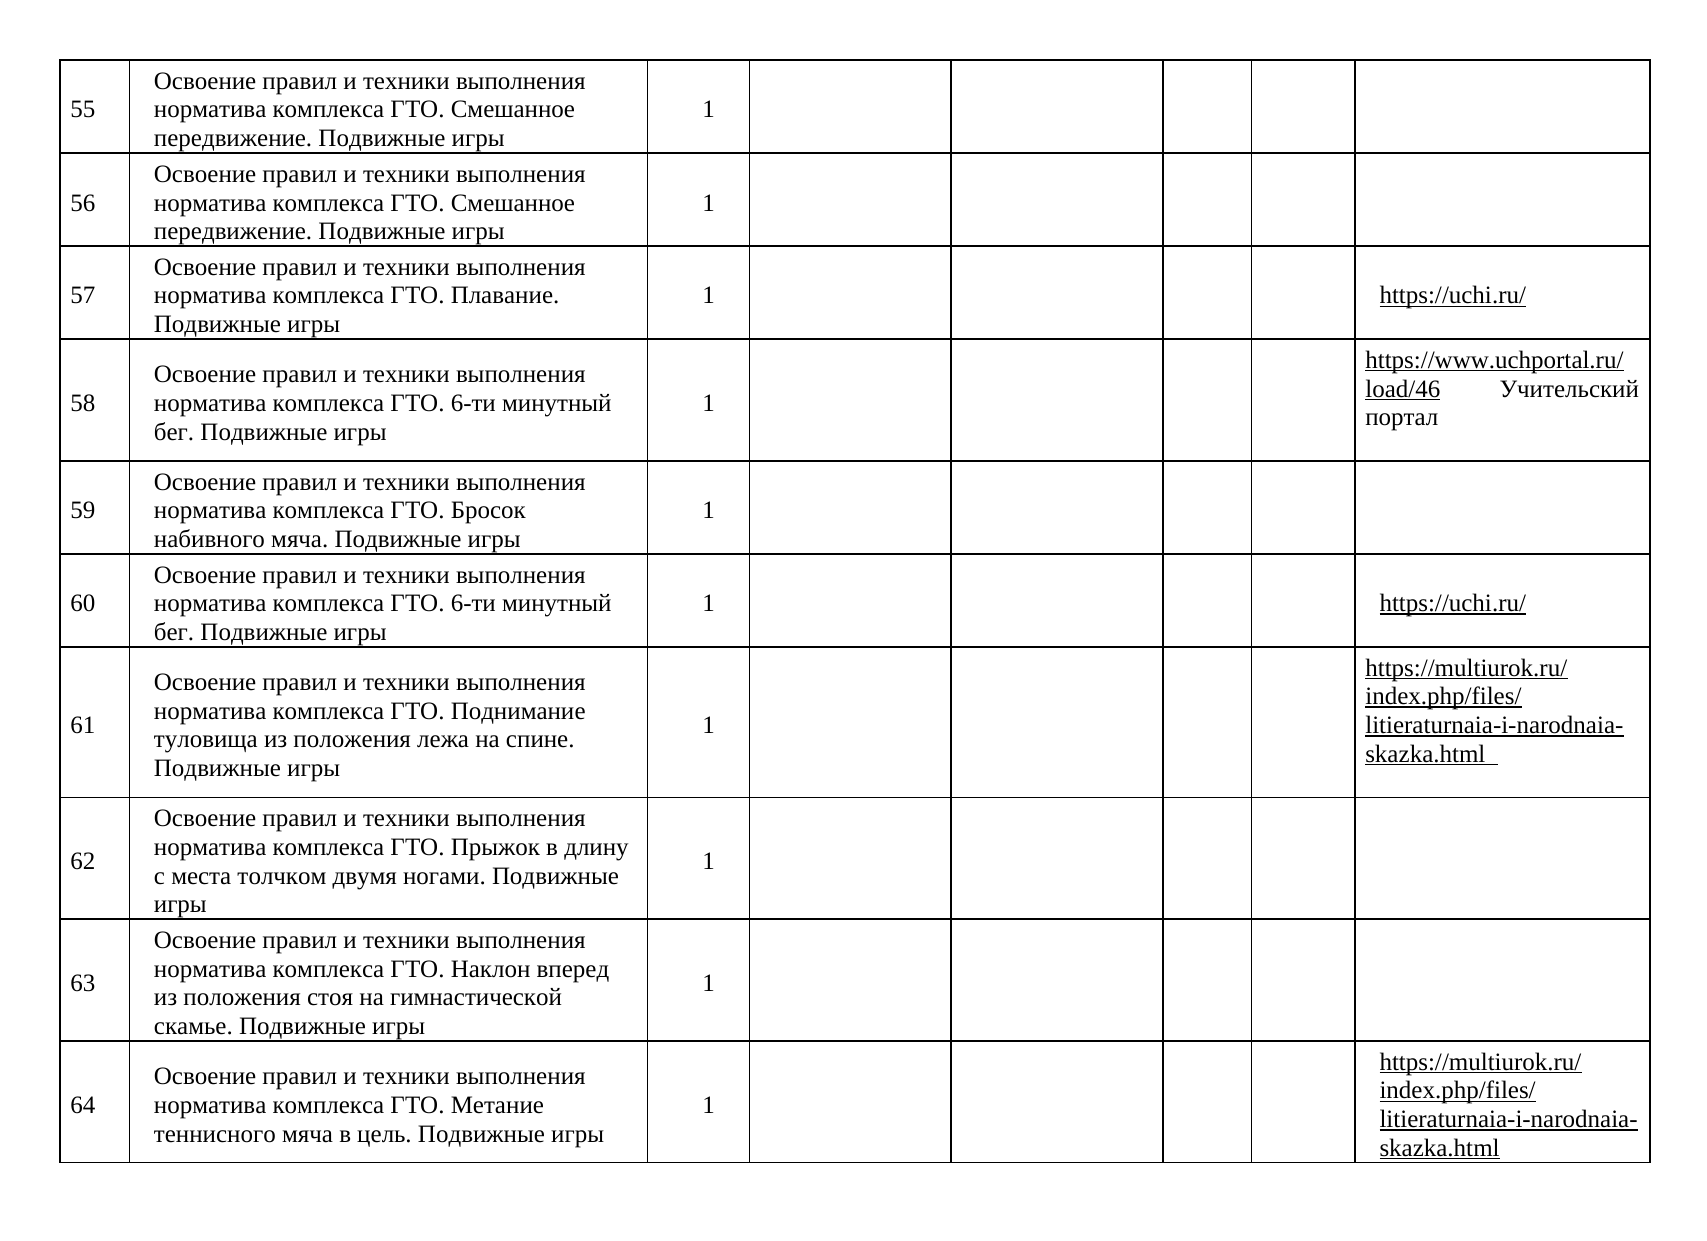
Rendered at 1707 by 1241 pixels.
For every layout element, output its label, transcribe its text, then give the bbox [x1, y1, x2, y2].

table_cell 62 [61, 798, 129, 918]
table_cell [1356, 920, 1649, 1040]
table_cell [952, 247, 1162, 338]
table_cell [750, 648, 950, 796]
table_cell [1252, 462, 1354, 553]
table_cell [750, 462, 950, 553]
table_cell Освоение правил и техники выполнения норматива комплекса ГТО. 6-ти минутный бег. Подвижные игры [130, 555, 647, 646]
table_cell Освоение правил и техники выполнения норматива комплекса ГТО. Поднимание туловища из положения лежа на спине. Подвижные игры [130, 648, 647, 796]
table_cell [1252, 798, 1354, 918]
table_cell [1252, 340, 1354, 460]
table_cell Освоение правил и техники выполнения норматива комплекса ГТО. 6-ти минутный бег. Подвижные игры [130, 340, 647, 460]
table_cell [1164, 920, 1251, 1040]
table_cell Освоение правил и техники выполнения норматива комплекса ГТО. Бросок набивного мяча. Подвижные игры [130, 462, 647, 553]
table_cell [952, 555, 1162, 646]
table_cell 1 [648, 648, 749, 796]
table_cell [750, 247, 950, 338]
table_cell Освоение правил и техники выполнения норматива комплекса ГТО. Смешанное передвижение. Подвижные игры [130, 61, 647, 152]
table_cell [750, 798, 950, 918]
table_cell 1 [648, 462, 749, 553]
table_cell [1252, 648, 1354, 796]
table_cell [1164, 247, 1251, 338]
table_cell [1356, 154, 1649, 245]
table_cell Освоение правил и техники выполнения норматива комплекса ГТО. Смешанное передвижение. Подвижные игры [130, 154, 647, 245]
table_cell Освоение правил и техники выполнения норматива комплекса ГТО. Плавание. Подвижные игры [130, 247, 647, 338]
table_cell 1 [648, 798, 749, 918]
table_cell [750, 1042, 950, 1162]
table_cell 58 [61, 340, 129, 460]
table_cell [952, 340, 1162, 460]
table_cell [1252, 920, 1354, 1040]
table_cell [1164, 1042, 1251, 1162]
table_cell [750, 555, 950, 646]
table_cell 59 [61, 462, 129, 553]
table_cell [1164, 555, 1251, 646]
table_cell [952, 462, 1162, 553]
table_cell Освоение правил и техники выполнения норматива комплекса ГТО. Метание теннисного мяча в цель. Подвижные игры [130, 1042, 647, 1162]
table_cell [1252, 555, 1354, 646]
table_cell https://www.uchportal.ru/load/46 Учительский портал [1356, 340, 1649, 460]
table_cell [952, 920, 1162, 1040]
table_cell 1 [648, 1042, 749, 1162]
table_cell 1 [648, 920, 749, 1040]
table_cell [1252, 61, 1354, 152]
table_cell 1 [648, 340, 749, 460]
table_cell [1252, 154, 1354, 245]
table_cell Освоение правил и техники выполнения норматива комплекса ГТО. Прыжок в длину с места толчком двумя ногами. Подвижные игры [130, 798, 647, 918]
table_cell 1 [648, 247, 749, 338]
table_cell [952, 154, 1162, 245]
table_cell Освоение правил и техники выполнения норматива комплекса ГТО. Наклон вперед из положения стоя на гимнастической скамье. Подвижные игры [130, 920, 647, 1040]
table_cell [750, 920, 950, 1040]
table_cell [1356, 798, 1649, 918]
table_cell [750, 340, 950, 460]
table_cell 57 [61, 247, 129, 338]
table_cell [1164, 648, 1251, 796]
table_cell 64 [61, 1042, 129, 1162]
table_cell [1252, 247, 1354, 338]
table_cell [1164, 340, 1251, 460]
table_cell https://multiurok.ru/index.php/files/litieraturnaia-i-narodnaia-skazka.html [1356, 648, 1649, 796]
table_cell [952, 798, 1162, 918]
table_cell 63 [61, 920, 129, 1040]
table_cell [1164, 798, 1251, 918]
table_cell 60 [61, 555, 129, 646]
table_cell [952, 648, 1162, 796]
table_cell 1 [648, 154, 749, 245]
table_cell 56 [61, 154, 129, 245]
table_cell [1356, 61, 1649, 152]
table_cell [952, 61, 1162, 152]
table_cell [750, 61, 950, 152]
table_cell [952, 1042, 1162, 1162]
table_cell [1164, 462, 1251, 553]
table_cell https://uchi.ru/ [1356, 247, 1649, 338]
table_cell 61 [61, 648, 129, 796]
table_cell 55 [61, 61, 129, 152]
table_cell 1 [648, 61, 749, 152]
table_cell [750, 154, 950, 245]
table_cell https://multiurok.ru/index.php/files/litieraturnaia-i-narodnaia-skazka.html [1356, 1042, 1649, 1162]
table_cell [1356, 462, 1649, 553]
table_cell [1164, 61, 1251, 152]
table_cell [1252, 1042, 1354, 1162]
table_cell [1164, 154, 1251, 245]
table_cell 1 [648, 555, 749, 646]
table_cell https://uchi.ru/ [1356, 555, 1649, 646]
